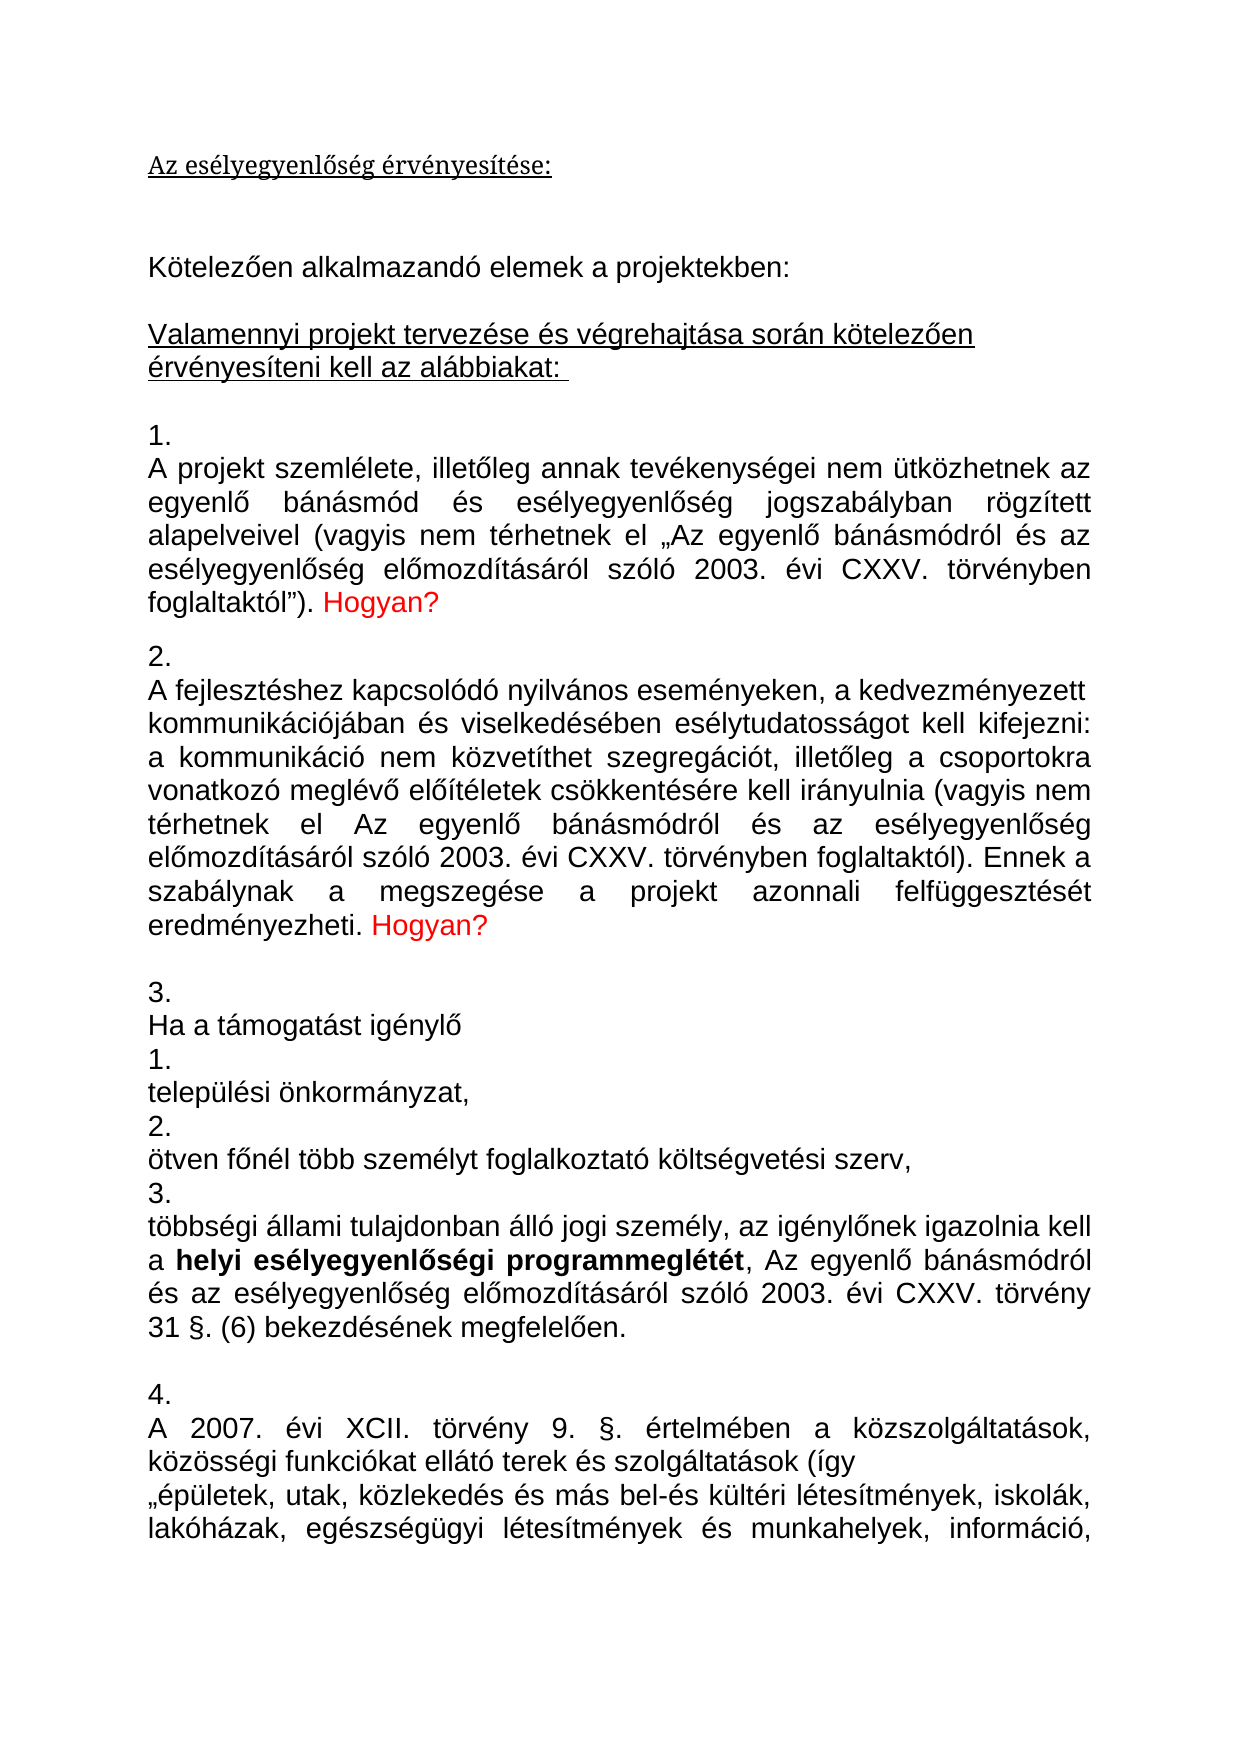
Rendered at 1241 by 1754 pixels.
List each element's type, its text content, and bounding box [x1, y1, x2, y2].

text Kötelezően alkalmazandó elemek a projektekben: [148, 250, 1093, 283]
text többségi állami tulajdonban álló jogi személy, az igénylőnek igazolnia kell a helyi esélyegyenlőségi programmeglétét, Az egyenlő bánásmódról és az esélyegyenlőség előmozdításáról szóló 2003. évi CXXV. törvény 31 §. (6) bekezdésének megfelelően. [148, 1209, 1093, 1343]
text települési önkormányzat, [148, 1075, 1093, 1109]
text 2. [148, 1109, 1093, 1142]
text 1. [148, 1042, 1093, 1075]
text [148, 1478, 1093, 1545]
text A 2007. évi XCII. törvény 9. §. értelmében a közszolgáltatások, közösségi funkciókat ellátó terek és szolgáltatások (így [148, 1411, 1093, 1478]
text érvényesíteni kell az alábbiakat: [148, 350, 1093, 384]
text 1. [148, 417, 1093, 451]
text kommunikációjában és viselkedésében esélytudatosságot kell kifejezni: a kommunikáció nem közvetíthet szegregációt, illetőleg a csoportokra vonatkozó meglévő előítéletek csökkentésére kell irányulnia (vagyis nem térhetnek el Az egyenlő bánásmódról és az esélyegyenlőség előmozdításáról szóló 2003. évi CXXV. törvényben foglaltaktól). Ennek a szabálynak a megszegése a projekt azonnali felfüggesztését eredményezheti. Hogyan? [148, 706, 1093, 941]
text Az esélyegyenlőség érvényesítése: [148, 148, 1093, 182]
text A projekt szemlélete, illetőleg annak tevékenységei nem ütközhetnek az egyenlő bánásmód és esélyegyenlőség jogszabályban rögzített alapelveivel (vagyis nem térhetnek el „Az egyenlő bánásmódról és az esélyegyenlőség előmozdításáról szóló 2003. évi CXXV. törvényben foglaltaktól”). Hogyan? [148, 451, 1093, 619]
text ötven főnél több személyt foglalkoztató költségvetési szerv, [148, 1142, 1093, 1176]
text Ha a támogatást igénylő [148, 1008, 1093, 1042]
text Valamennyi projekt tervezése és végrehajtása során kötelezően [148, 317, 1093, 350]
text 2. [148, 639, 1093, 673]
text 3. [148, 1176, 1093, 1209]
text 3. [148, 974, 1093, 1008]
text 4. [148, 1377, 1093, 1411]
text A fejlesztéshez kapcsolódó nyilvános eseményeken, a kedvezményezett [148, 673, 1093, 706]
